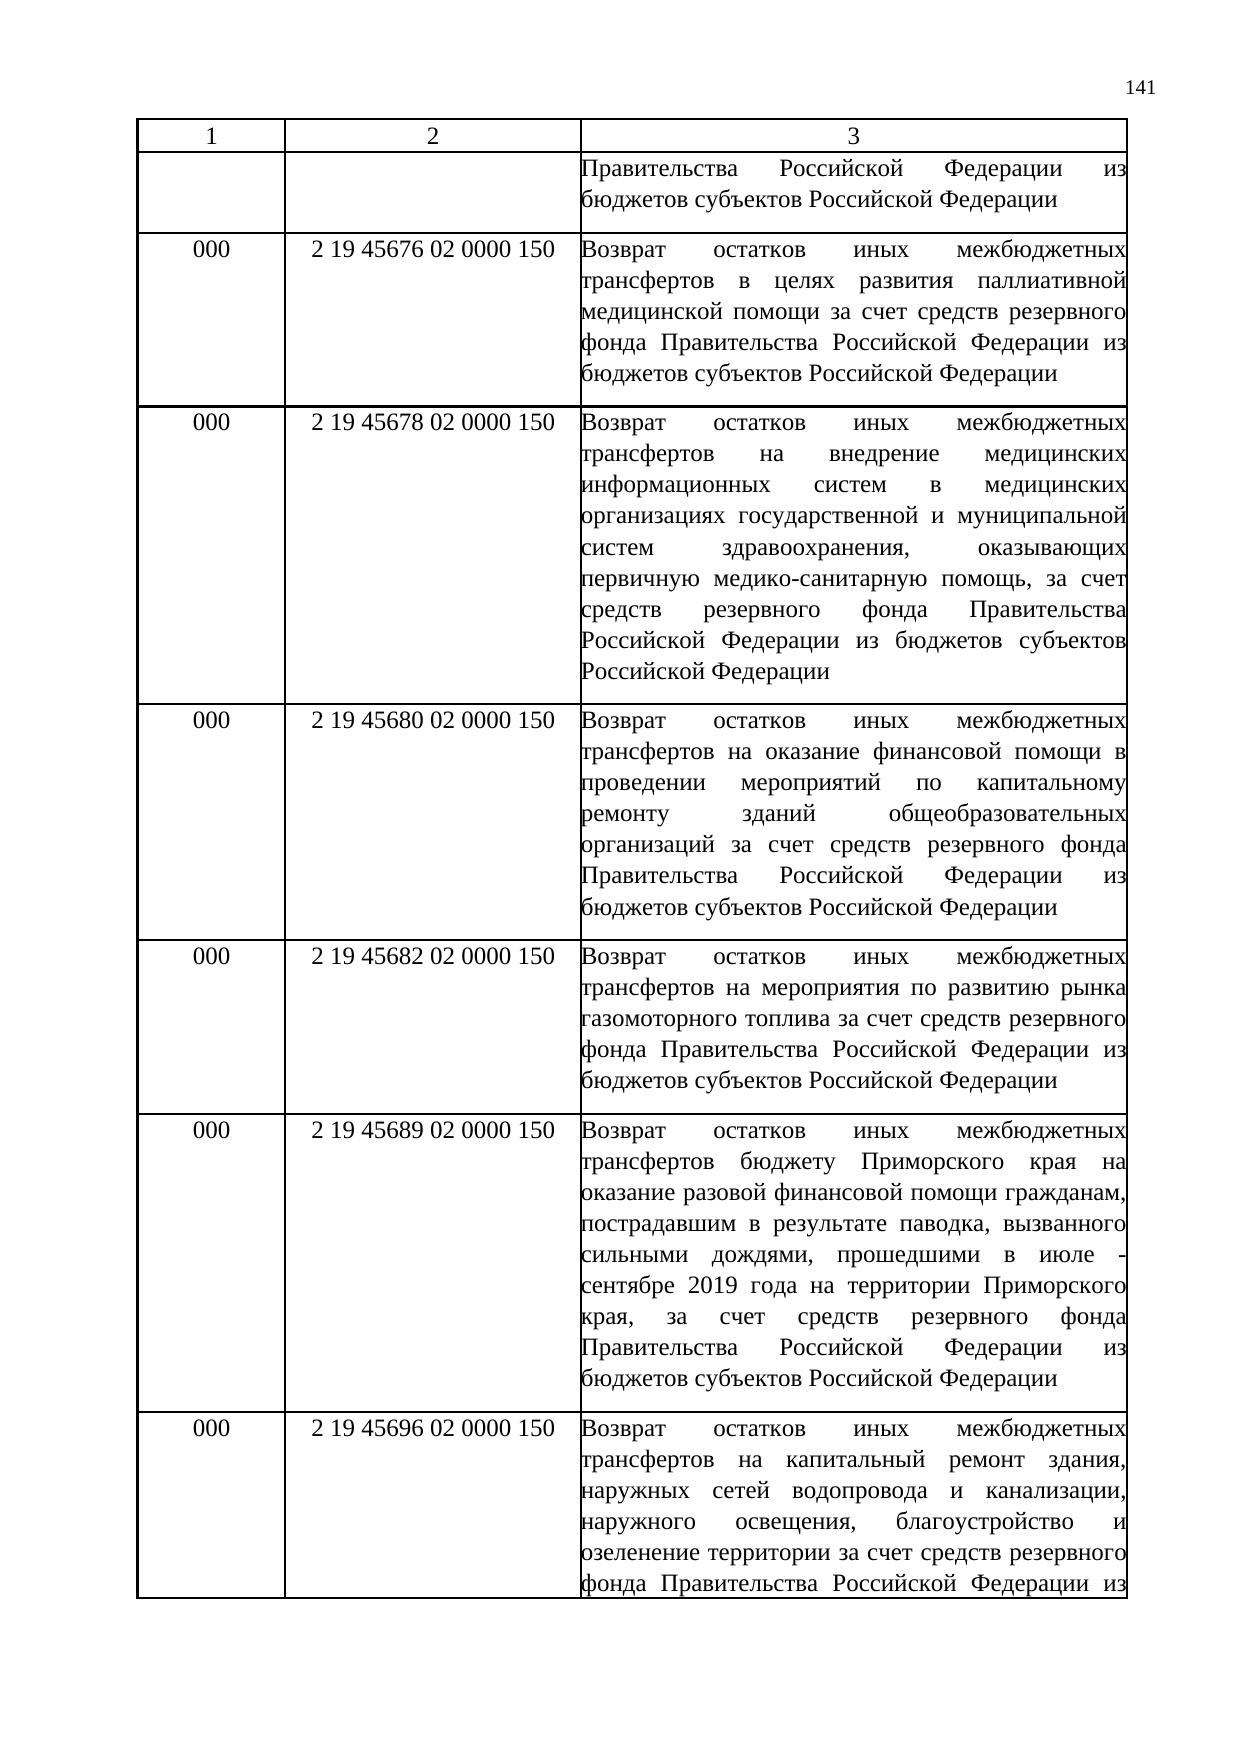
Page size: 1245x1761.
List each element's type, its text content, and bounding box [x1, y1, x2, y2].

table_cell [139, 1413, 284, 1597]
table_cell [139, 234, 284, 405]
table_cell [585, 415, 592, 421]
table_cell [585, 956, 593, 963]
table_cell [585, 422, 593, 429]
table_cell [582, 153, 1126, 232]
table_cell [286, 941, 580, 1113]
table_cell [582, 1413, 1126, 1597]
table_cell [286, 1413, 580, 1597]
table_header 3 [582, 120, 1126, 151]
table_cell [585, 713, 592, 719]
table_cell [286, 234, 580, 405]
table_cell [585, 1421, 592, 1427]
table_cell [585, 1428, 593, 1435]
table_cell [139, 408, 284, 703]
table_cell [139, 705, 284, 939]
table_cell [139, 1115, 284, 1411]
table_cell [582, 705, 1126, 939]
table_header 1 [139, 120, 284, 151]
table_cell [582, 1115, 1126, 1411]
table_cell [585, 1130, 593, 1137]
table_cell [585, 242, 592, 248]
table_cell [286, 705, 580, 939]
table_header 2 [286, 120, 580, 151]
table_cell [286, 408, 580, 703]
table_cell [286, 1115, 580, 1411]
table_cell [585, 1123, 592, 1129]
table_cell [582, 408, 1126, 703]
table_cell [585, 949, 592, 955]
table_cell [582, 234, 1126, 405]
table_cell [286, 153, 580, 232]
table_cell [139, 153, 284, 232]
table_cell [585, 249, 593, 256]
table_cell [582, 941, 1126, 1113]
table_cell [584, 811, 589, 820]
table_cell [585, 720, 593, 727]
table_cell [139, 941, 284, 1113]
